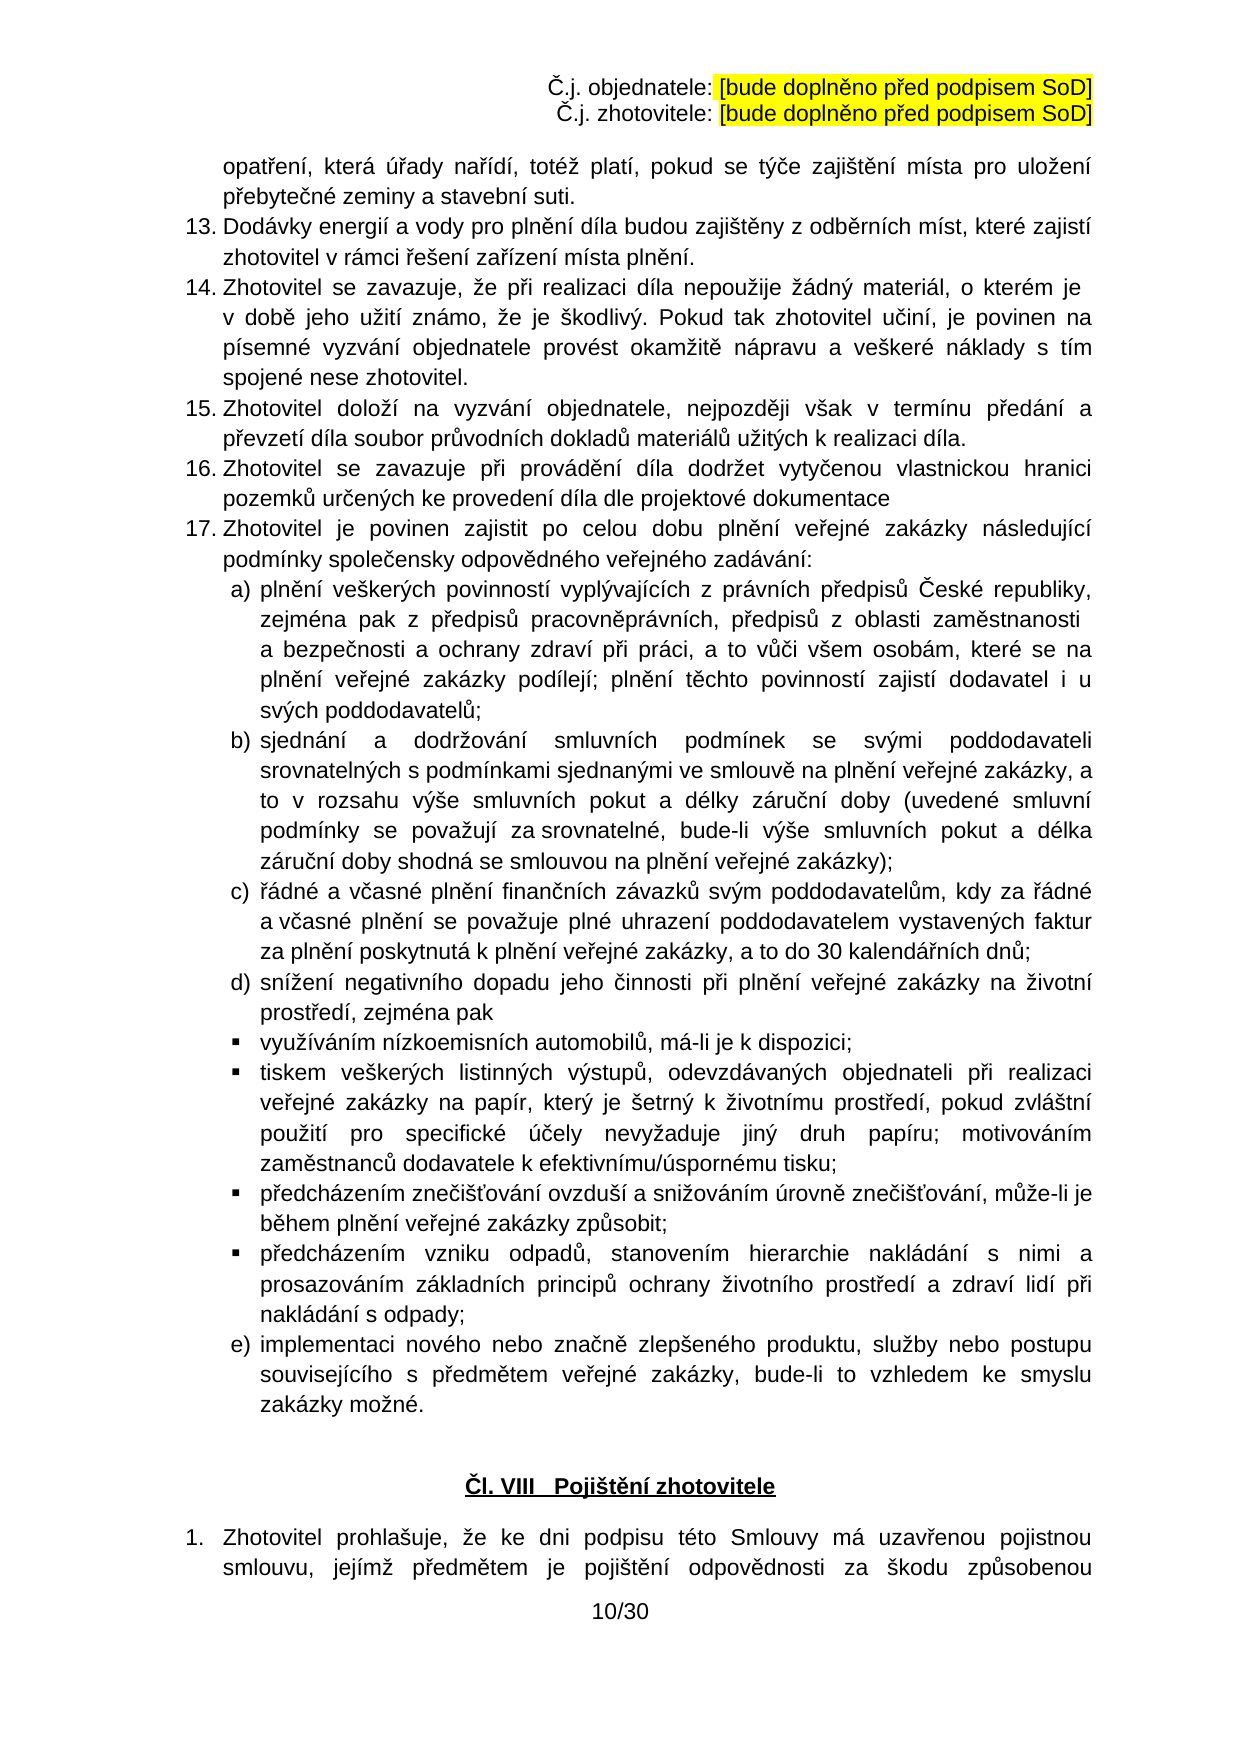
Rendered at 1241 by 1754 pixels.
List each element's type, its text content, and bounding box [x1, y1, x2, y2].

list snížení negativního dopadu jeho činnosti při plnění veřejné zakázky na životní prostředí, zejména pak [230, 968, 1093, 1025]
list Zhotovitel je povinen zajistit po celou dobu plnění veřejné zakázky následující podmínky společensky odpovědného veřejného zadávání: [185, 515, 1093, 572]
list implementaci nového nebo značně zlepšeného produktu, služby nebo postupu souvisejícího s předmětem veřejné zakázky, bude-li to vzhledem ke smyslu zakázky možné. [230, 1331, 1093, 1418]
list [185, 1524, 1093, 1580]
list Zhotovitel se zavazuje při provádění díla dodržet vytyčenou vlastnickou hranici pozemků určených ke provedení díla dle projektové dokumentace [185, 455, 1093, 511]
list plnění veškerých povinností vyplývajících z právních předpisů České republiky, zejména pak z předpisů pracovněprávních, předpisů z oblasti zaměstnanosti a bezpečnosti a ochrany zdraví při práci, a to vůči všem osobám, které se na plnění veřejné zakázky podílejí; plnění těchto povinností zajistí dodavatel i u svých poddodavatelů; [230, 576, 1093, 723]
list Zhotovitel doloží na vyzvání objednatele, nejpozději však v termínu předání a převzetí díla soubor průvodních dokladů materiálů užitých k realizaci díla. [185, 394, 1093, 451]
list sjednání a dodržování smluvních podmínek se svými poddodavateli srovnatelných s podmínkami sjednanými ve smlouvě na plnění veřejné zakázky, a to v rozsahu výše smluvních pokut a délky záruční doby (uvedené smluvní podmínky se považují za srovnatelné, bude-li výše smluvních pokut a délka záruční doby shodná se smlouvou na plnění veřejné zakázky); [230, 727, 1093, 874]
text Čl. VIII Pojištění zhotovitele [148, 1473, 1093, 1499]
list využíváním nízkoemisních automobilů, má-li je k dispozici; [230, 1029, 1093, 1055]
list Zhotovitel se zavazuje, že při realizaci díla nepoužije žádný materiál, o kterém je v době jeho užití známo, že je škodlivý. Pokud tak zhotovitel učiní, je povinen na písemné vyzvání objednatele provést okamžitě nápravu a veškeré náklady s tím spojené nese zhotovitel. [185, 274, 1093, 391]
list předcházením vzniku odpadů, stanovením hierarchie nakládání s nimi a prosazováním základních principů ochrany životního prostředí a zdraví lidí při nakládání s odpady; [230, 1240, 1093, 1327]
list tiskem veškerých listinných výstupů, odevzdávaných objednateli při realizaci veřejné zakázky na papír, který je šetrný k životnímu prostředí, pokud zvláštní použití pro specifické účely nevyžaduje jiný druh papíru; motivováním zaměstnanců dodavatele k efektivnímu/úspornému tisku; [230, 1059, 1093, 1176]
list řádné a včasné plnění finančních závazků svým poddodavatelům, kdy za řádné a včasné plnění se považuje plné uhrazení poddodavatelem vystavených faktur za plnění poskytnutá k plnění veřejné zakázky, a to do 30 kalendářních dnů; [230, 878, 1093, 964]
list Dodávky energií a vody pro plnění díla budou zajištěny z odběrních míst, které zajistí zhotovitel v rámci řešení zařízení místa plnění. [185, 213, 1093, 270]
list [185, 153, 1093, 209]
list předcházením znečišťování ovzduší a snižováním úrovně znečišťování, může-li je během plnění veřejné zakázky způsobit; [230, 1180, 1093, 1236]
